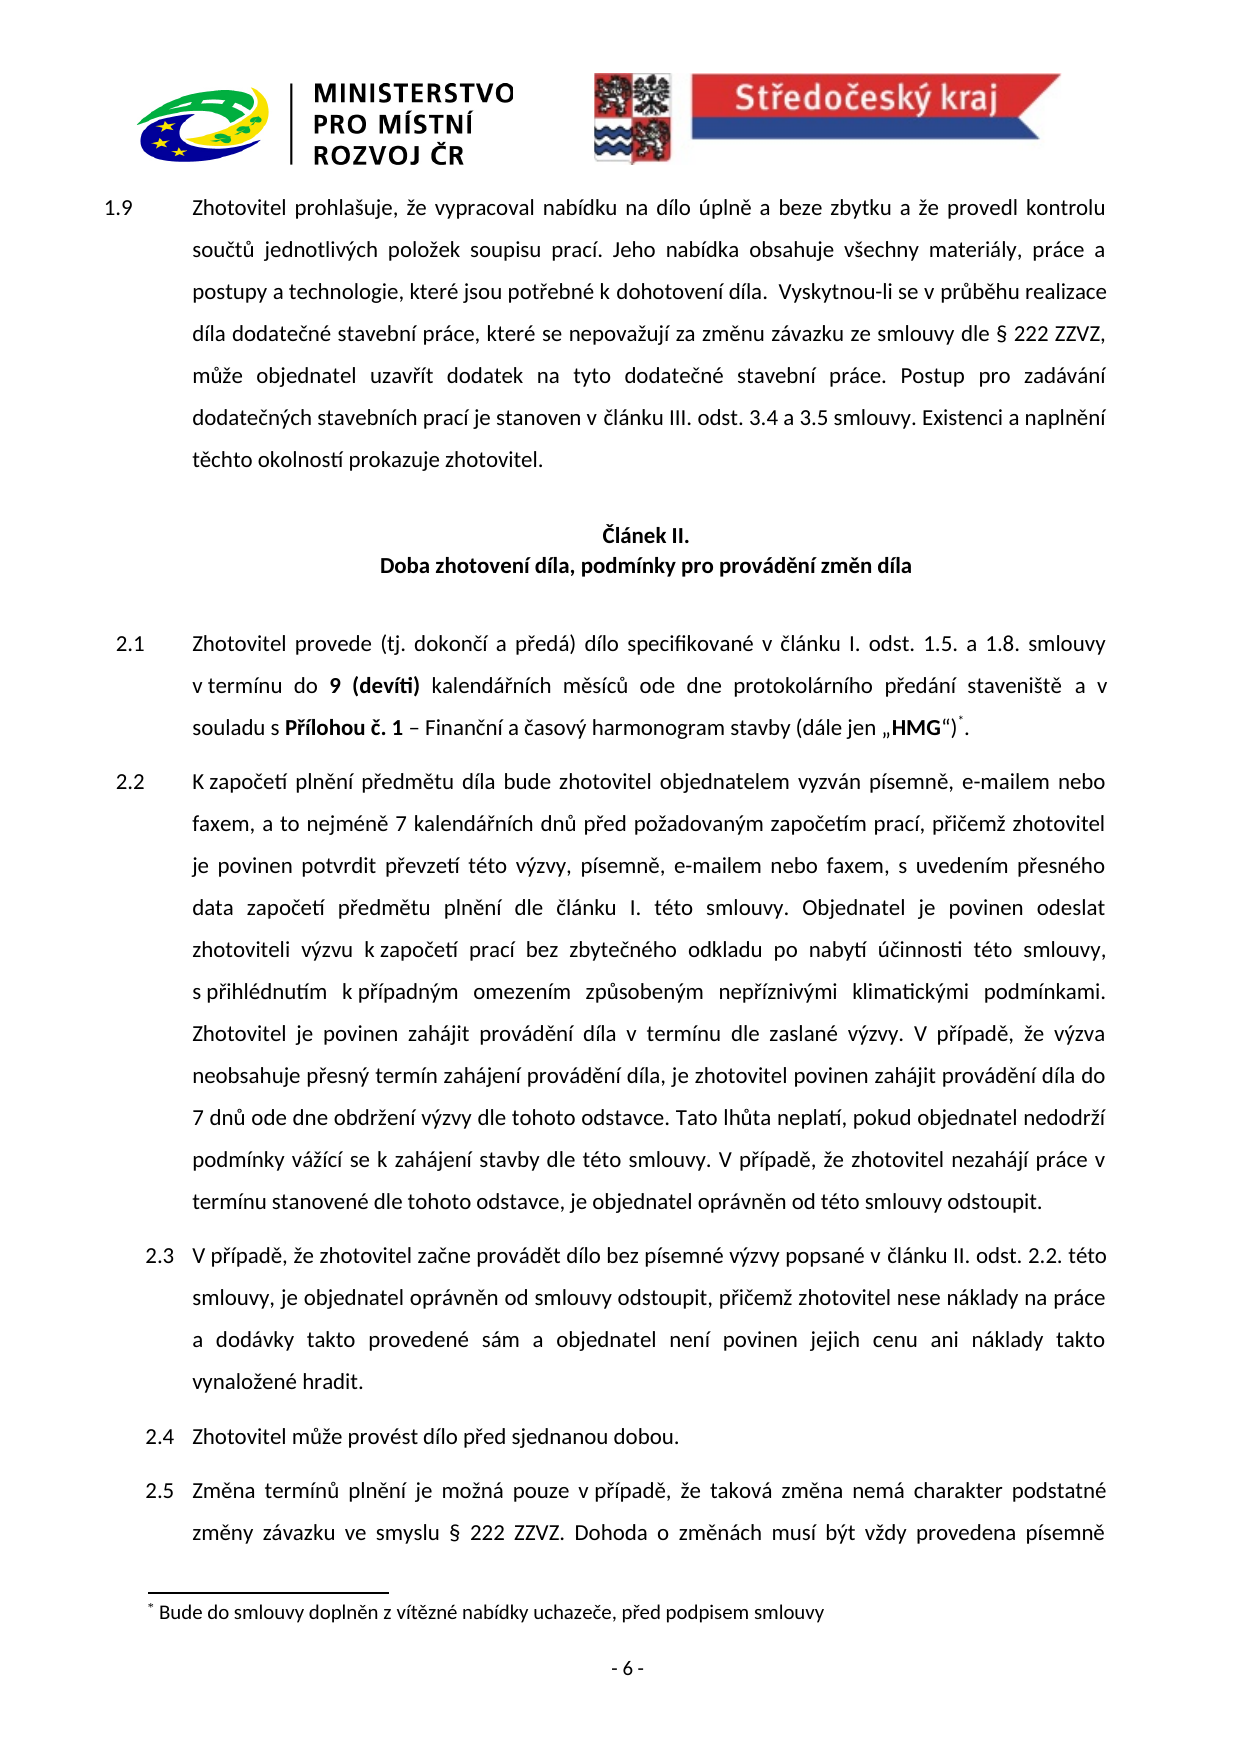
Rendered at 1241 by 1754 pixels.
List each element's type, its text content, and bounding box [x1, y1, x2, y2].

picture [136, 83, 513, 165]
text Článek II. [185, 512, 1107, 549]
picture [594, 73, 1062, 165]
list Zhotovitel provede (tj. dokončí a předá) dílo specifikované v článku I. odst. 1.5. a 1.8. smlouvy v termínu do 9 (devíti) kalendářních měsíců ode dne protokolárního předání staveniště a v souladu s Přílohou č. 1 – Finanční a časový harmonogram stavby (dále jen „HMG“). [116, 629, 1107, 741]
text 1.9 Zhotovitel prohlašuje, že vypracoval nabídku na dílo úplně a beze zbytku a že provedl kontrolu součtů jednotlivých položek soupisu prací. Jeho nabídka obsahuje všechny materiály, práce a postupy a technologie, které jsou potřebné k dohotovení díla. Vyskytnou-li se v průběhu realizace díla dodatečné stavební práce, které se nepovažují za změnu závazku ze smlouvy dle § 222 ZZVZ, může objednatel uzavřít dodatek na tyto dodatečné stavební práce. Postup pro zadávání dodatečných stavebních prací je stanoven v článku III. odst. 3.4 a 3.5 smlouvy. Existenci a naplnění těchto okolností prokazuje zhotovitel. [103, 193, 1107, 473]
list V případě, že zhotovitel začne provádět dílo bez písemné výzvy popsané v článku II. odst. 2.2. této smlouvy, je objednatel oprávněn od smlouvy odstoupit, přičemž zhotovitel nese náklady na práce a dodávky takto provedené sám a objednatel není povinen jejich cenu ani náklady takto vynaložené hradit. [145, 1241, 1107, 1395]
list Zhotovitel může provést dílo před sjednanou dobou. [145, 1422, 1107, 1450]
text Doba zhotovení díla, podmínky pro provádění změn díla [185, 549, 1107, 579]
list K započetí plnění předmětu díla bude zhotovitel objednatelem vyzván písemně, e-mailem nebo faxem, a to nejméně 7 kalendářních dnů před požadovaným započetím prací, přičemž zhotovitel je povinen potvrdit převzetí této výzvy, písemně, e-mailem nebo faxem, s uvedením přesného data započetí předmětu plnění dle článku I. této smlouvy. Objednatel je povinen odeslat zhotoviteli výzvu k započetí prací bez zbytečného odkladu po nabytí účinnosti této smlouvy, s přihlédnutím k případným omezením způsobeným nepříznivými klimatickými podmínkami. Zhotovitel je povinen zahájit provádění díla v termínu dle zaslané výzvy. V případě, že výzva neobsahuje přesný termín zahájení provádění díla, je zhotovitel povinen zahájit provádění díla do 7 dnů ode dne obdržení výzvy dle tohoto odstavce. Tato lhůta neplatí, pokud objednatel nedodrží podmínky vážící se k zahájení stavby dle této smlouvy. V případě, že zhotovitel nezahájí práce v termínu stanovené dle tohoto odstavce, je objednatel oprávněn od této smlouvy odstoupit. [116, 767, 1107, 1215]
